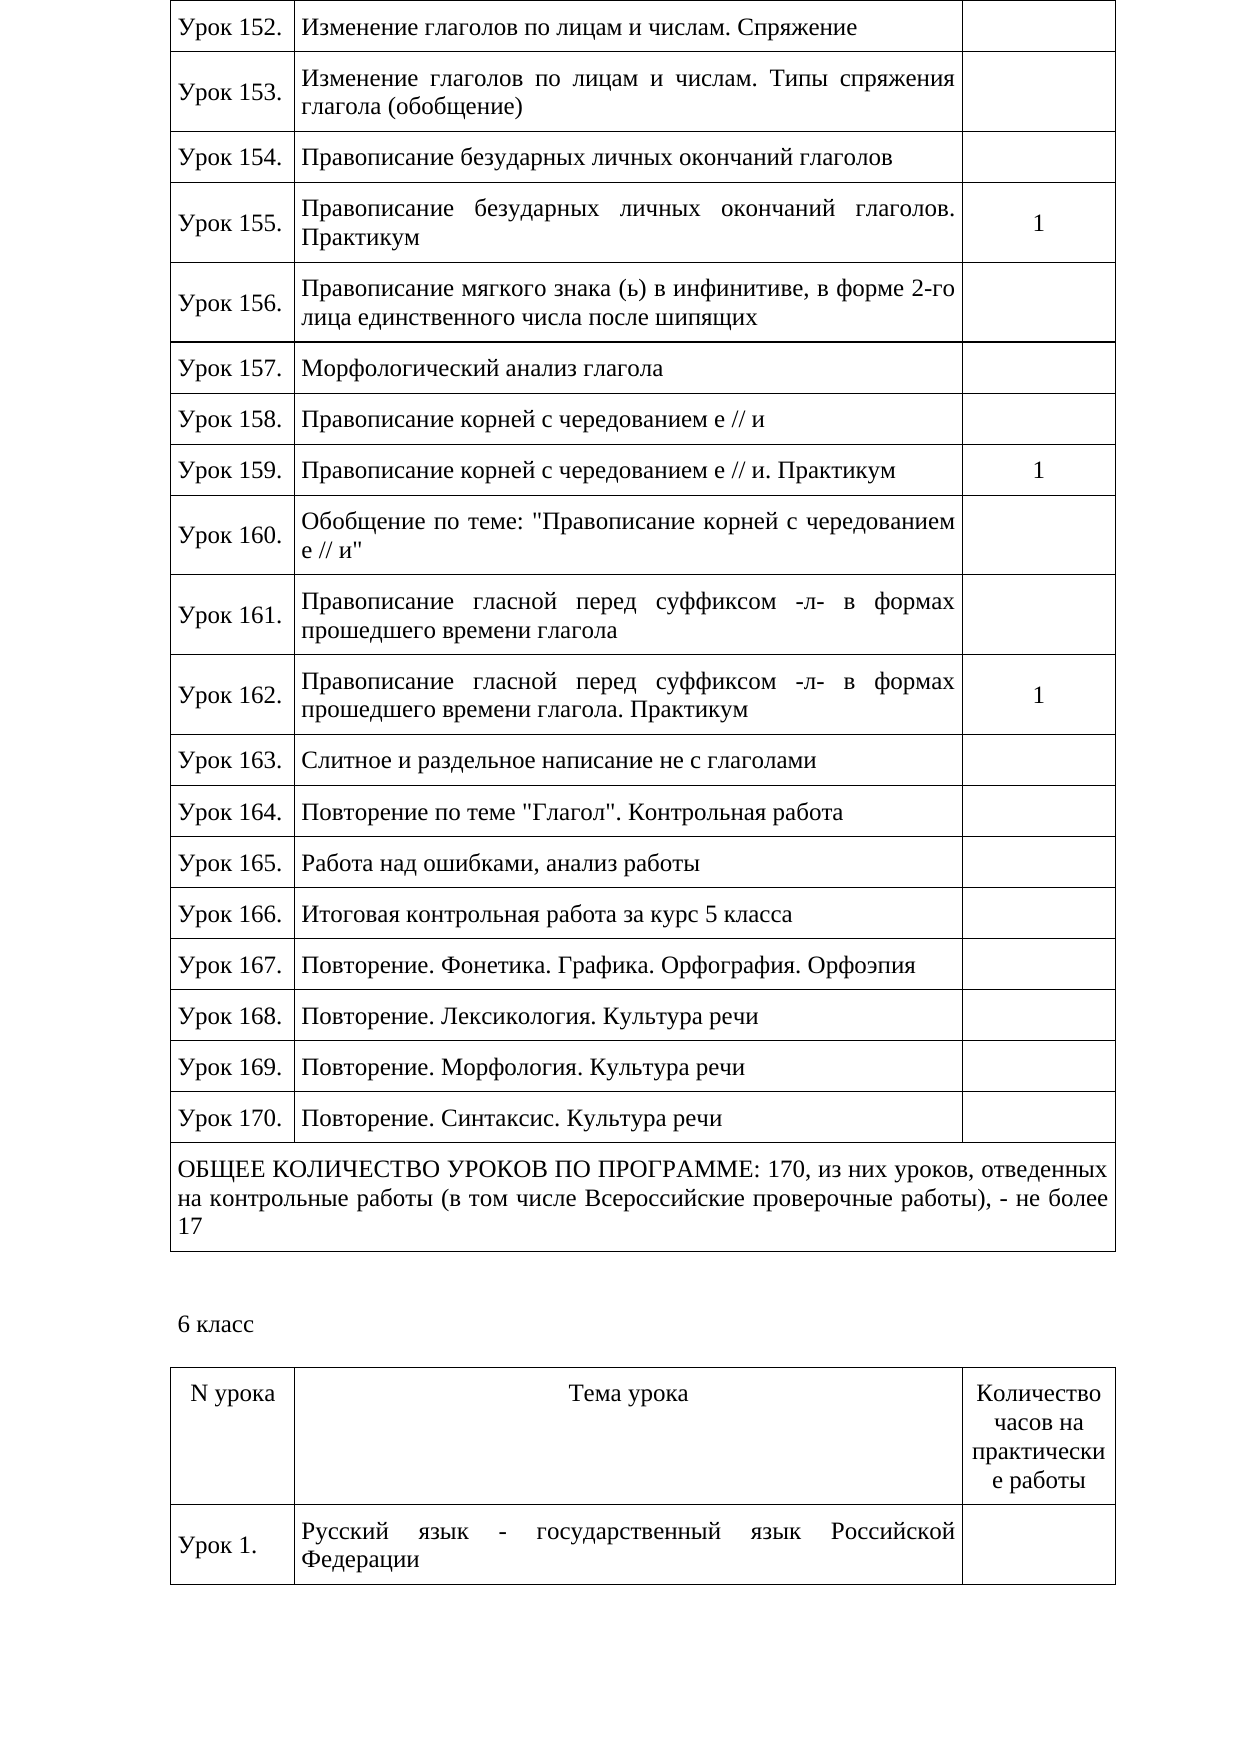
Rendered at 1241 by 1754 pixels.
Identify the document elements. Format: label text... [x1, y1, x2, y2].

table_cell Урок 157. [171, 343, 294, 392]
table_cell [963, 735, 1115, 785]
table_cell 1 [963, 445, 1115, 494]
table_header Количество часов на практические работы [963, 1368, 1115, 1504]
table_cell Урок 1. [171, 1505, 294, 1584]
table_cell Повторение. Синтаксис. Культура речи [295, 1092, 962, 1142]
table_cell Урок 163. [171, 735, 294, 785]
table_cell Обобщение по теме: "Правописание корней с чередованием е // и" [295, 496, 962, 574]
table_cell Урок 168. [171, 990, 294, 1040]
table_cell [963, 394, 1115, 443]
table_cell [963, 132, 1115, 182]
table_cell [963, 1, 1115, 51]
table_cell Повторение. Морфология. Культура речи [295, 1041, 962, 1091]
table_cell [963, 1041, 1115, 1091]
table_cell Морфологический анализ глагола [295, 343, 962, 392]
table_cell [963, 343, 1115, 392]
table_cell 1 [963, 655, 1115, 734]
table_cell Повторение. Лексикология. Культура речи [295, 990, 962, 1040]
table_cell ОБЩЕЕ КОЛИЧЕСТВО УРОКОВ ПО ПРОГРАММЕ: 170, из них уроков, отведенных на контрольные работы (в том числе Всероссийские проверочные работы), - не более 17 [171, 1143, 1115, 1251]
table_cell [963, 786, 1115, 836]
table_cell Повторение. Фонетика. Графика. Орфография. Орфоэпия [295, 939, 962, 989]
table_cell Урок 162. [171, 655, 294, 734]
table_cell Урок 155. [171, 183, 294, 262]
table_cell Урок 161. [171, 575, 294, 654]
text 6 класс [177, 1309, 1152, 1338]
table_cell Урок 169. [171, 1041, 294, 1091]
table_cell [963, 575, 1115, 654]
table_cell Правописание гласной перед суффиксом -л- в формах прошедшего времени глагола. Практикум [295, 655, 962, 734]
table_cell Урок 152. [171, 1, 294, 51]
table_cell [963, 888, 1115, 938]
table_cell [963, 1505, 1115, 1584]
table_cell Правописание корней с чередованием е // и [295, 394, 962, 443]
table_cell Урок 158. [171, 394, 294, 443]
table_cell [963, 939, 1115, 989]
table_cell Урок 156. [171, 263, 294, 341]
table_cell Правописание корней с чередованием е // и. Практикум [295, 445, 962, 494]
table_cell Урок 164. [171, 786, 294, 836]
table_cell Итоговая контрольная работа за курс 5 класса [295, 888, 962, 938]
table_header N урока [171, 1368, 294, 1504]
table_cell 1 [963, 183, 1115, 262]
table_cell Работа над ошибками, анализ работы [295, 837, 962, 887]
table_cell [963, 496, 1115, 574]
table_cell Урок 166. [171, 888, 294, 938]
table_cell Изменение глаголов по лицам и числам. Типы спряжения глагола (обобщение) [295, 52, 962, 131]
table_header Тема урока [295, 1368, 962, 1504]
table_cell Правописание безударных личных окончаний глаголов. Практикум [295, 183, 962, 262]
table_cell Урок 170. [171, 1092, 294, 1142]
table_cell Урок 153. [171, 52, 294, 131]
table_cell [963, 263, 1115, 341]
table_cell Повторение по теме "Глагол". Контрольная работа [295, 786, 962, 836]
table_cell Урок 159. [171, 445, 294, 494]
table_cell Урок 167. [171, 939, 294, 989]
table_cell [963, 837, 1115, 887]
table_cell Урок 160. [171, 496, 294, 574]
table_cell Слитное и раздельное написание не с глаголами [295, 735, 962, 785]
table_cell Правописание мягкого знака (ь) в инфинитиве, в форме 2-го лица единственного числа после шипящих [295, 263, 962, 341]
table_cell Урок 165. [171, 837, 294, 887]
table_cell [963, 990, 1115, 1040]
table_cell Русский язык - государственный язык Российской Федерации [295, 1505, 962, 1584]
table_cell Изменение глаголов по лицам и числам. Спряжение [295, 1, 962, 51]
table_cell [963, 1092, 1115, 1142]
table_cell Правописание безударных личных окончаний глаголов [295, 132, 962, 182]
table_cell Урок 154. [171, 132, 294, 182]
table_cell Правописание гласной перед суффиксом -л- в формах прошедшего времени глагола [295, 575, 962, 654]
table_cell [963, 52, 1115, 131]
